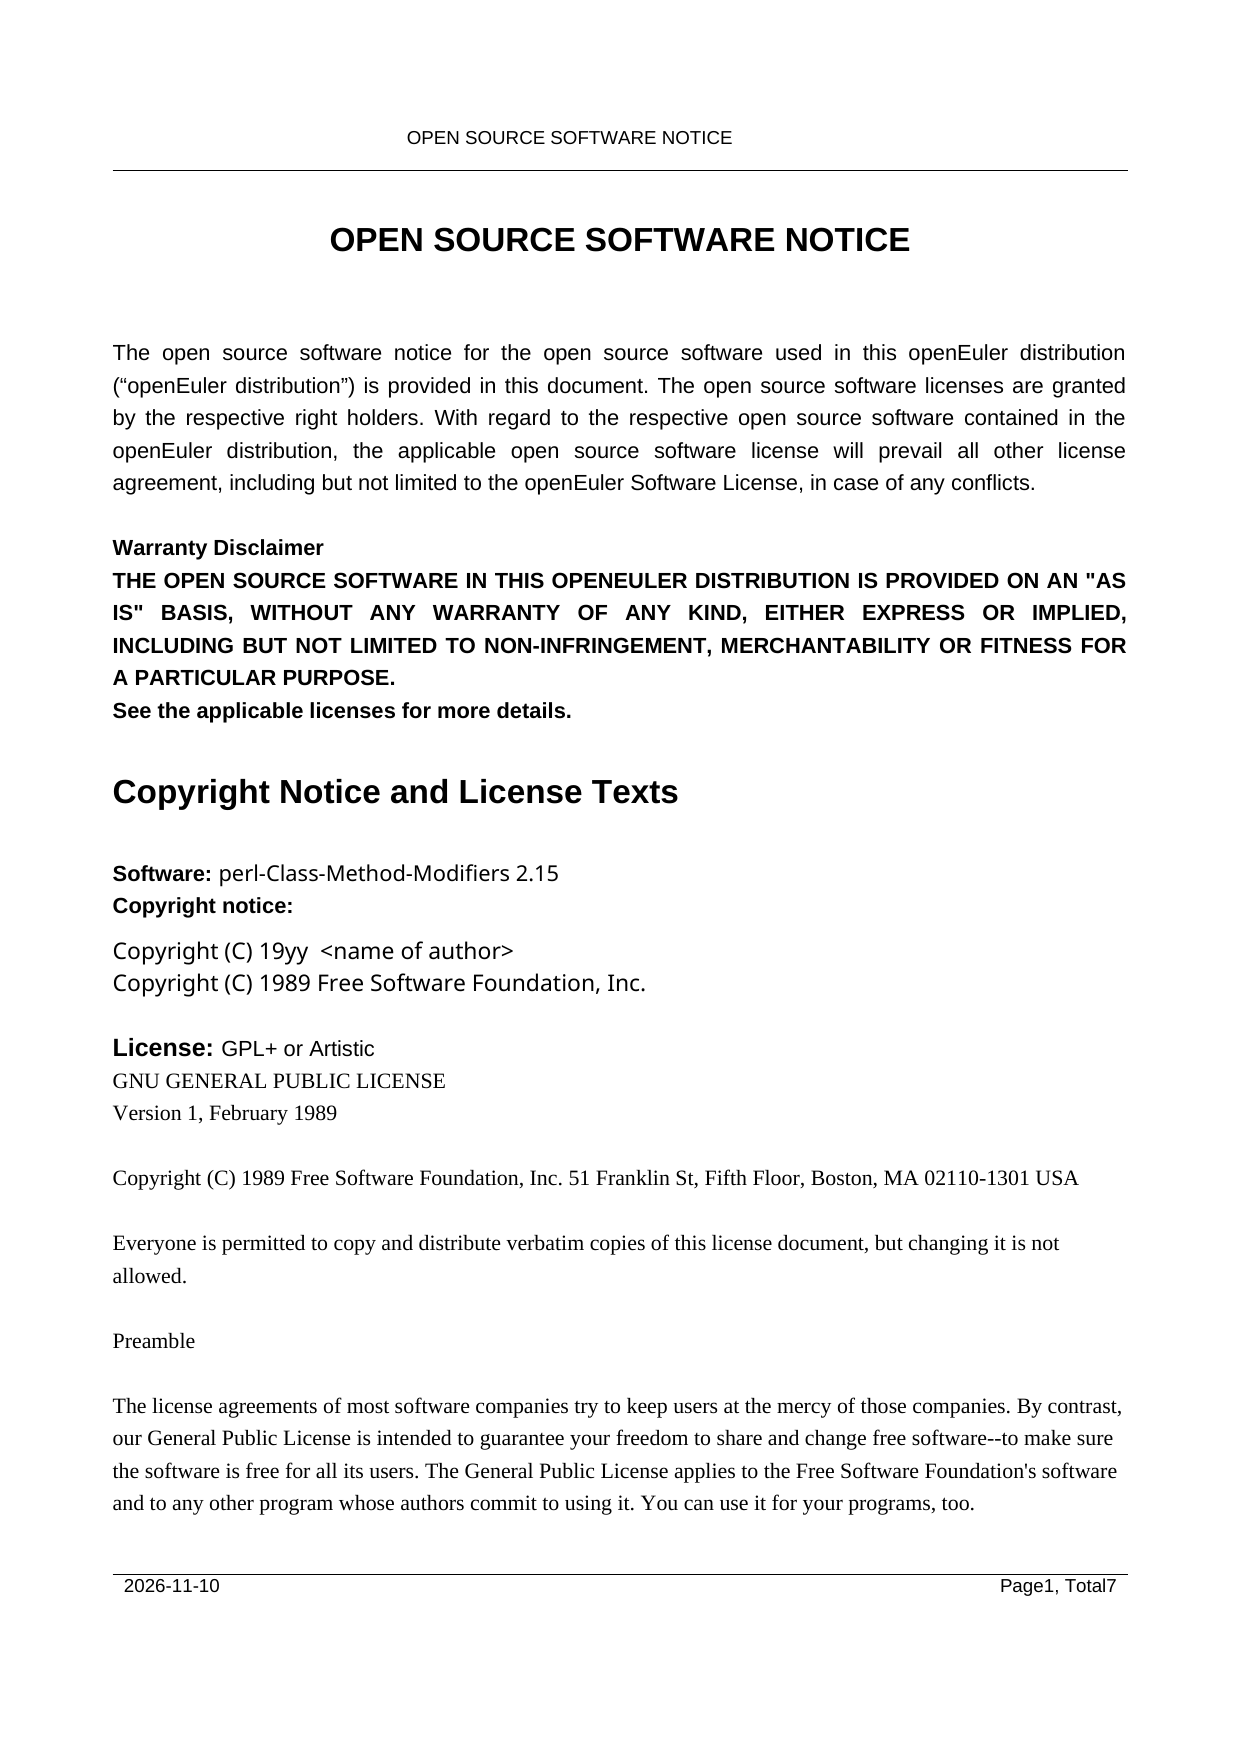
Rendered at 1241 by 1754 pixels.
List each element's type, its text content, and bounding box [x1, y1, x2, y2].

text Copyright (C) 19yy <name of author> Copyright (C) 1989 Free Software Foundation, Inc. [112, 934, 1128, 1031]
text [112, 1064, 1128, 1519]
text License: GPL+ or Artistic [112, 1031, 1128, 1064]
text OPEN SOURCE SOFTWARE NOTICE [112, 206, 1128, 271]
text The open source software notice for the open source software used in this openEuler distribution (“openEuler distribution”) is provided in this document. The open source software licenses are granted by the respective right holders. With regard to the respective open source software contained in the openEuler distribution, the applicable open source software license will prevail all other license agreement, including but not limited to the openEuler Software License, in case of any conflicts. [112, 336, 1128, 499]
text Warranty Disclaimer [112, 531, 1128, 564]
text Copyright Notice and License Texts [112, 759, 1128, 824]
title Software: perl-Class-Method-Modifiers 2.15 [112, 856, 1128, 889]
text Copyright notice: [112, 889, 1128, 921]
text THE OPEN SOURCE SOFTWARE IN THIS OPENEULER DISTRIBUTION IS PROVIDED ON AN "AS IS" BASIS, WITHOUT ANY WARRANTY OF ANY KIND, EITHER EXPRESS OR IMPLIED, INCLUDING BUT NOT LIMITED TO NON-INFRINGEMENT, MERCHANTABILITY OR FITNESS FOR A PARTICULAR PURPOSE. See the applicable licenses for more details. [112, 564, 1128, 726]
